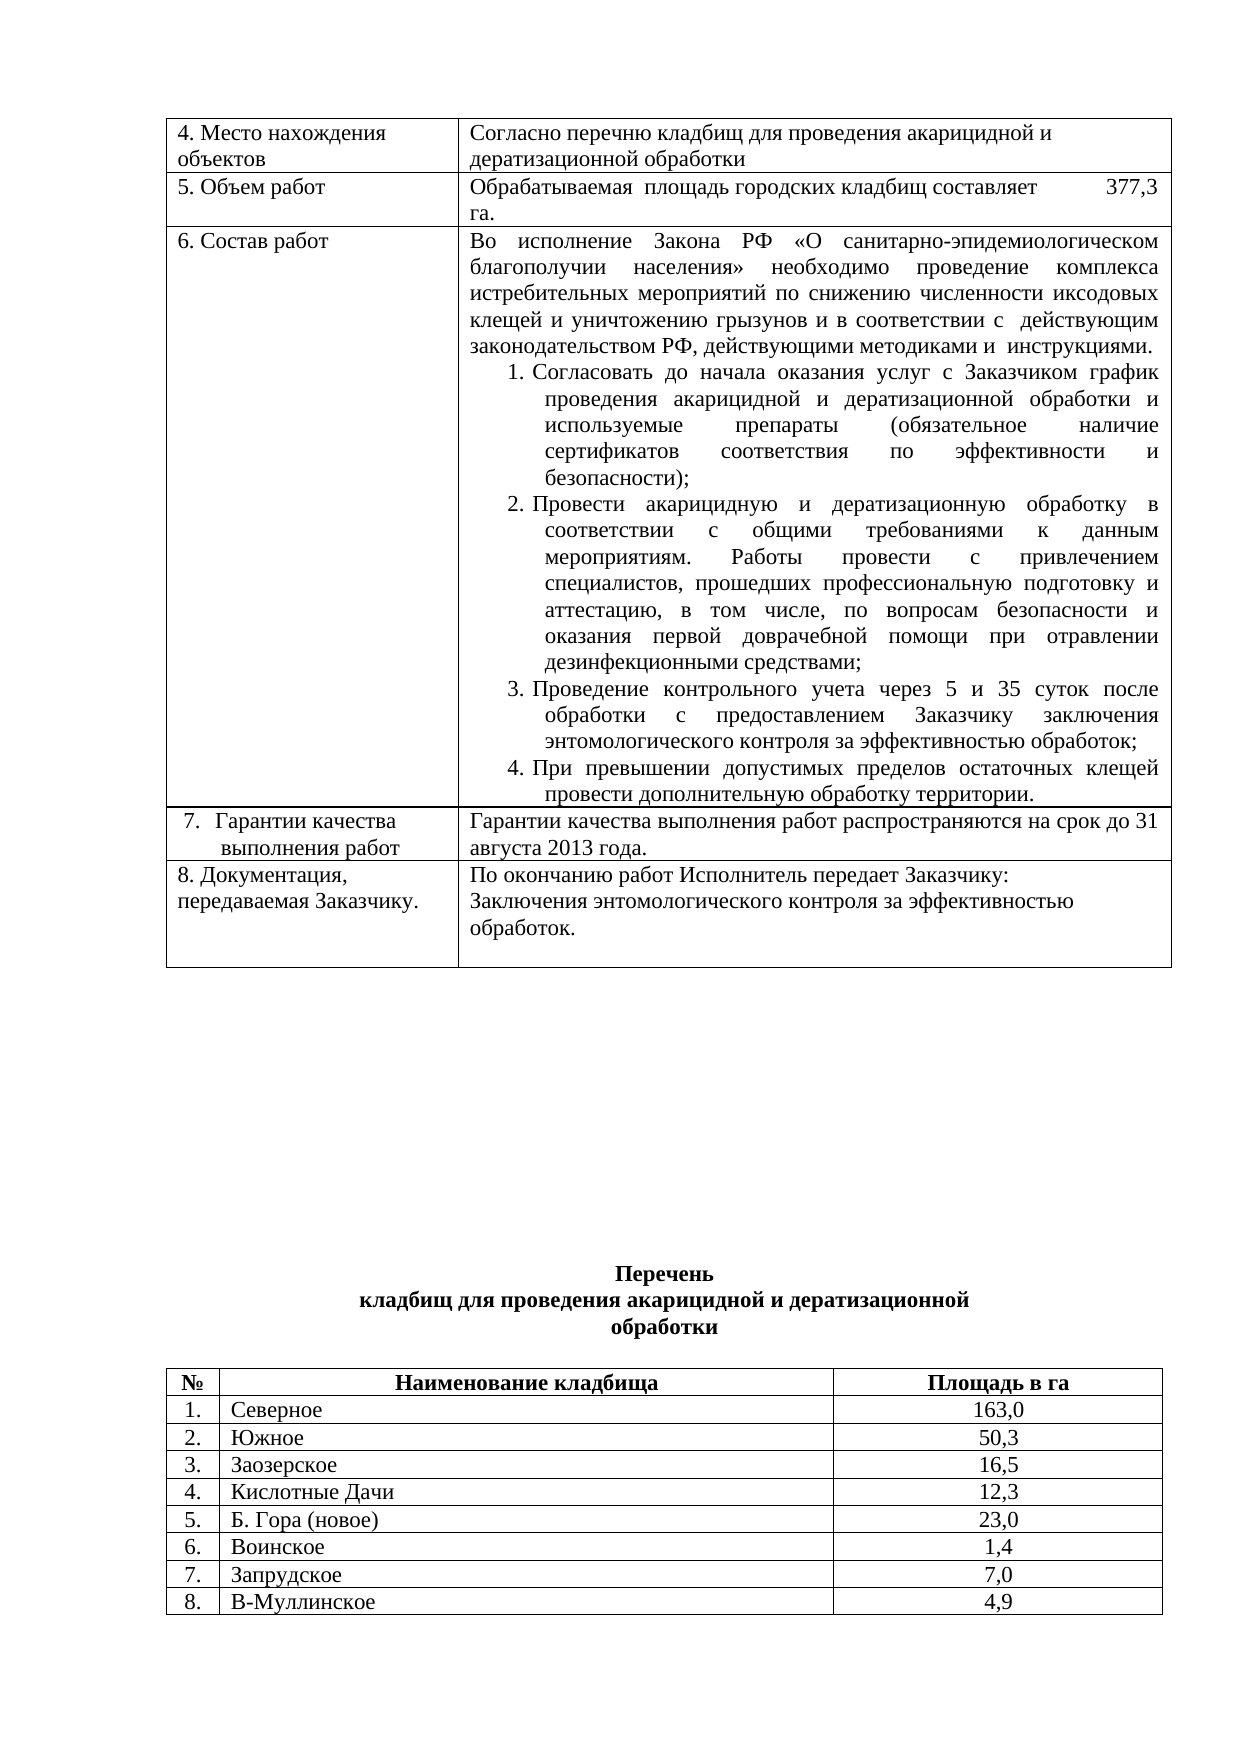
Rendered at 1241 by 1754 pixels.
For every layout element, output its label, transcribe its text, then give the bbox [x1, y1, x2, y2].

table_header Площадь в га [834, 1369, 1162, 1395]
table_cell Заозерское [220, 1451, 833, 1477]
table_cell Северное [220, 1396, 833, 1423]
table_cell 16,5 [834, 1451, 1162, 1477]
table_cell Гарантии качества выполнения работ [167, 808, 458, 860]
table_cell Гарантии качества выполнения работ распространяются на срок до 31 августа 2013 года. [459, 808, 1171, 860]
table_header № [167, 1369, 219, 1395]
table_cell 6. [167, 1533, 219, 1559]
table_cell Кислотные Дачи [220, 1479, 833, 1505]
table_cell 4. Место нахождения объектов [167, 119, 458, 172]
table_cell 5. Объем работ [167, 173, 458, 226]
table_cell Южное [220, 1424, 833, 1450]
table_cell 1. [167, 1396, 219, 1423]
table_cell Воинское [220, 1533, 833, 1559]
table_cell 8. [167, 1588, 219, 1614]
table_cell 1,4 [834, 1533, 1162, 1559]
table_cell Во исполнение Закона РФ «О санитарно-эпидемиологическом благополучии населения» необходимо проведение комплекса истребительных мероприятий по снижению численности иксодовых клещей и уничтожению грызунов и в соответствии с действующим законодательством РФ, действующими методиками и инструкциями. Согласовать до начала оказания услуг с Заказчиком график проведения акарицидной и дератизационной обработки и используемые препараты (обязательное наличие сертификатов соответствия по эффективности и безопасности); Провести акарицидную и дератизационную обработку в соответствии с общими требованиями к данным мероприятиям. Работы провести с привлечением специалистов, прошедших профессиональную подготовку и аттестацию, в том числе, по вопросам безопасности и оказания первой доврачебной помощи при отравлении дезинфекционными средствами; Проведение контрольного учета через 5 и 35 суток после обработки с предоставлением Заказчику заключения энтомологического контроля за эффективностью обработок; При превышении допустимых пределов остаточных клещей провести дополнительную обработку территории. [459, 227, 1171, 806]
table_cell Обрабатываемая площадь городских кладбищ составляет 377,3 га. [459, 173, 1171, 226]
table_cell В-Муллинское [220, 1588, 833, 1614]
text обработки [177, 1313, 1152, 1339]
table_cell 2. [167, 1424, 219, 1450]
table_cell 5. [167, 1506, 219, 1532]
table_cell 6. Состав работ [167, 227, 458, 806]
text Перечень [177, 1260, 1152, 1286]
table_cell 8. Документация, передаваемая Заказчику. [167, 861, 458, 967]
table_cell 50,3 [834, 1424, 1162, 1450]
table_cell Запрудское [220, 1561, 833, 1587]
table_cell 12,3 [834, 1479, 1162, 1505]
table_cell Б. Гора (новое) [220, 1506, 833, 1532]
table_cell 23,0 [834, 1506, 1162, 1532]
text кладбищ для проведения акарицидной и дератизационной [177, 1286, 1152, 1313]
table_cell 7,0 [834, 1561, 1162, 1587]
table_cell 4. [167, 1479, 219, 1505]
table_cell 4,9 [834, 1588, 1162, 1614]
table_cell 163,0 [834, 1396, 1162, 1423]
table_header Наименование кладбища [220, 1369, 833, 1395]
table_cell По окончанию работ Исполнитель передает Заказчику: Заключения энтомологического контроля за эффективностью обработок. [459, 861, 1171, 967]
table_cell 7. [167, 1561, 219, 1587]
table_cell 3. [167, 1451, 219, 1477]
table_cell Согласно перечню кладбищ для проведения акарицидной и дератизационной обработки [459, 119, 1171, 172]
